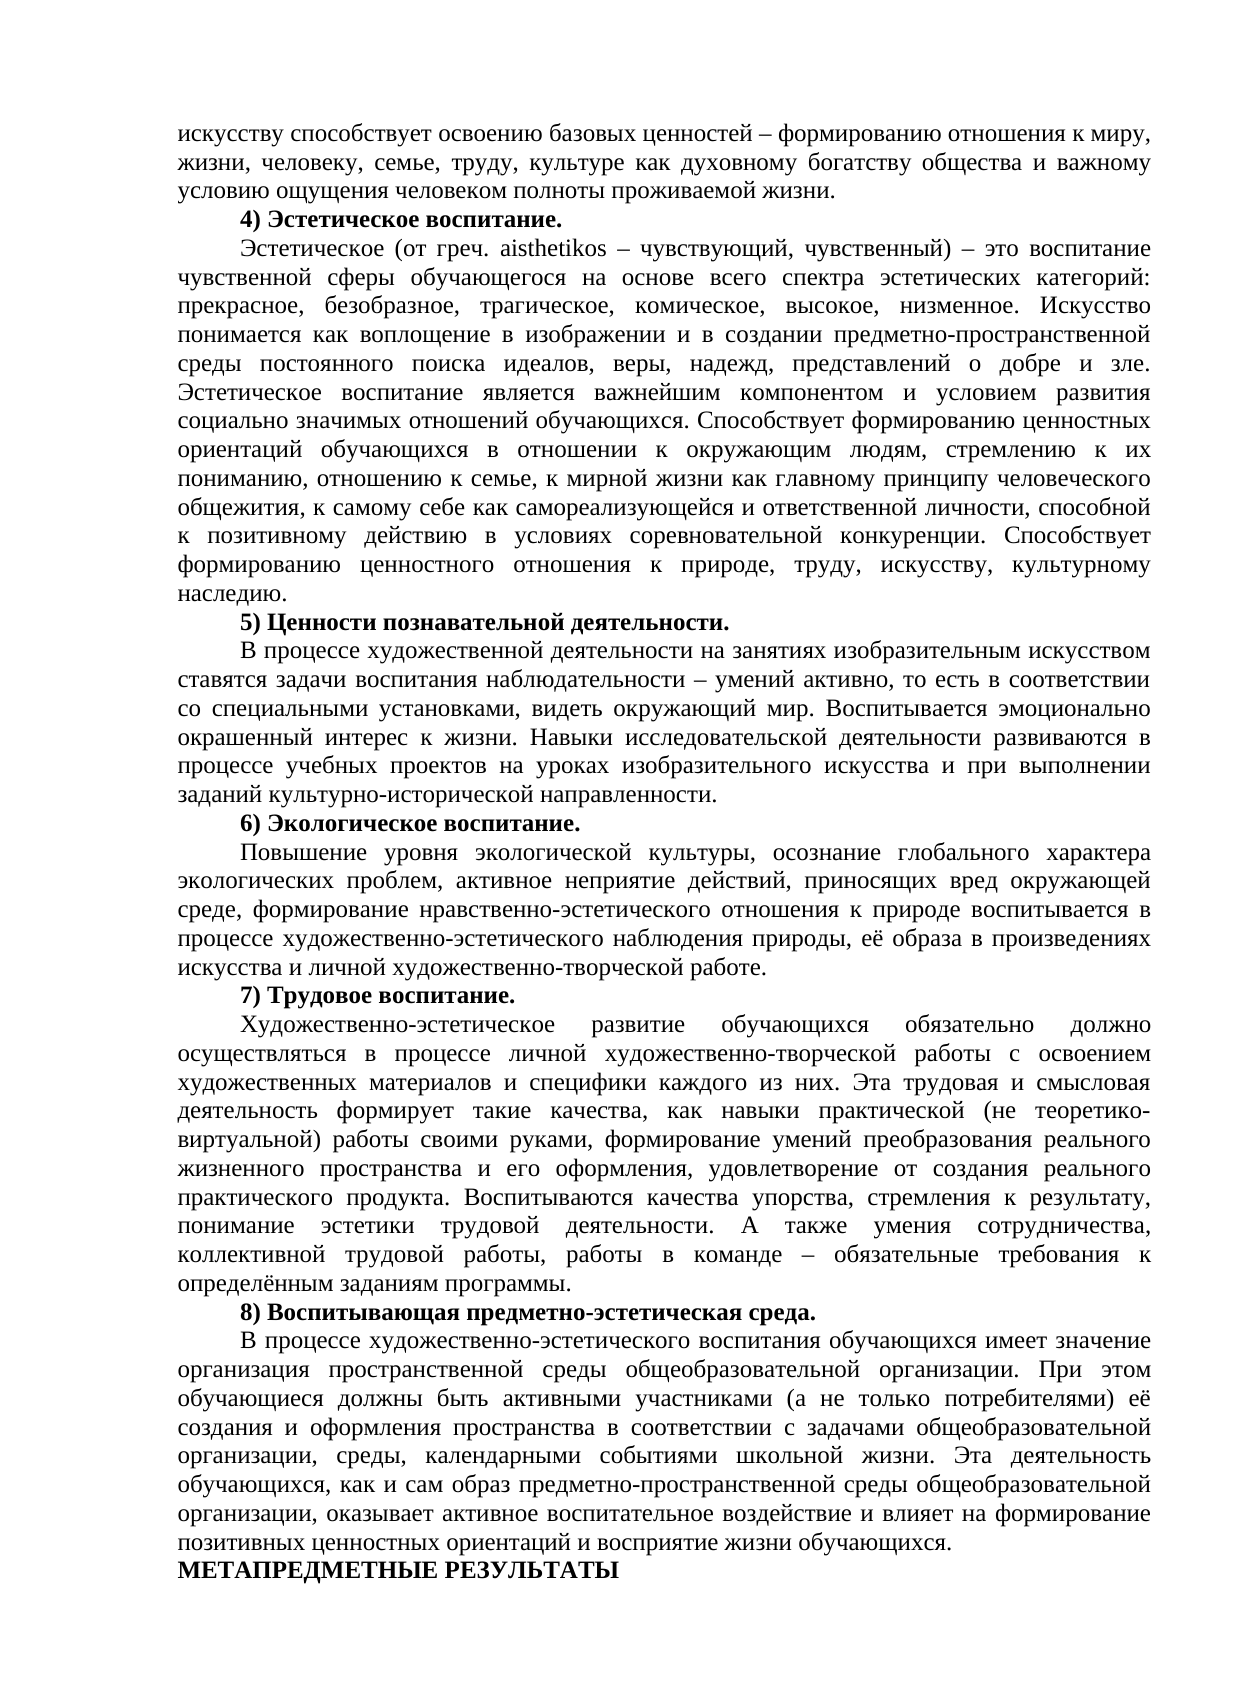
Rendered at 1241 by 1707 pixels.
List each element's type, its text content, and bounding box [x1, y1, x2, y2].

text 8) Воспитывающая предметно-эстетическая среда. [177, 1297, 1152, 1326]
text МЕТАПРЕДМЕТНЫЕ РЕЗУЛЬТАТЫ [177, 1556, 1152, 1584]
text В процессе художественно-эстетического воспитания обучающихся имеет значение организация пространственной среды общеобразовательной организации. При этом обучающиеся должны быть активными участниками (а не только потребителями) её создания и оформления пространства в соответствии с задачами общеобразовательной организации, среды, календарными событиями школьной жизни. Эта деятельность обучающихся, как и сам образ предметно-пространственной среды общеобразовательной организации, оказывает активное воспитательное воздействие и влияет на формирование позитивных ценностных ориентаций и восприятие жизни обучающихся. [177, 1326, 1152, 1556]
text 6) Экологическое воспитание. [177, 808, 1152, 837]
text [177, 118, 1152, 204]
text В процессе художественной деятельности на занятиях изобразительным искусством ставятся задачи воспитания наблюдательности – умений активно, то есть в соответствии со специальными установками, видеть окружающий мир. Воспитывается эмоционально окрашенный интерес к жизни. Навыки исследовательской деятельности развиваются в процессе учебных проектов на уроках изобразительного искусства и при выполнении заданий культурно-исторической направленности. [177, 636, 1152, 808]
text Повышение уровня экологической культуры, осознание глобального характера экологических проблем, активное неприятие действий, приносящих вред окружающей среде, формирование нравственно-эстетического отношения к природе воспитывается в процессе художественно-эстетического наблюдения природы, её образа в произведениях искусства и личной художественно-творческой работе. [177, 837, 1152, 981]
text Эстетическое (от греч. aisthetikos – чувствующий, чувственный) – это воспитание чувственной сферы обучающегося на основе всего спектра эстетических категорий: прекрасное, безобразное, трагическое, комическое, высокое, низменное. Искусство понимается как воплощение в изображении и в создании предметно-пространственной среды постоянного поиска идеалов, веры, надежд, представлений о добре и зле. Эстетическое воспитание является важнейшим компонентом и условием развития социально значимых отношений обучающихся. Способствует формированию ценностных ориентаций обучающихся в отношении к окружающим людям, стремлению к их пониманию, отношению к семье, к мирной жизни как главному принципу человеческого общежития, к самому себе как самореализующейся и ответственной личности, способной к позитивному действию в условиях соревновательной конкуренции. Способствует формированию ценностного отношения к природе, труду, искусству, культурному наследию. [177, 233, 1152, 607]
text Художественно-эстетическое развитие обучающихся обязательно должно осуществляться в процессе личной художественно-творческой работы с освоением художественных материалов и специфики каждого из них. Эта трудовая и смысловая деятельность формирует такие качества, как навыки практической (не теоретико-виртуальной) работы своими руками, формирование умений преобразования реального жизненного пространства и его оформления, удовлетворение от создания реального практического продукта. Воспитываются качества упорства, стремления к результату, понимание эстетики трудовой деятельности. А также умения сотрудничества, коллективной трудовой работы, работы в команде – обязательные требования к определённым заданиям программы. [177, 1009, 1152, 1297]
text 5) Ценности познавательной деятельности. [177, 607, 1152, 636]
text 7) Трудовое воспитание. [177, 981, 1152, 1009]
text 4) Эстетическое воспитание. [177, 204, 1152, 233]
